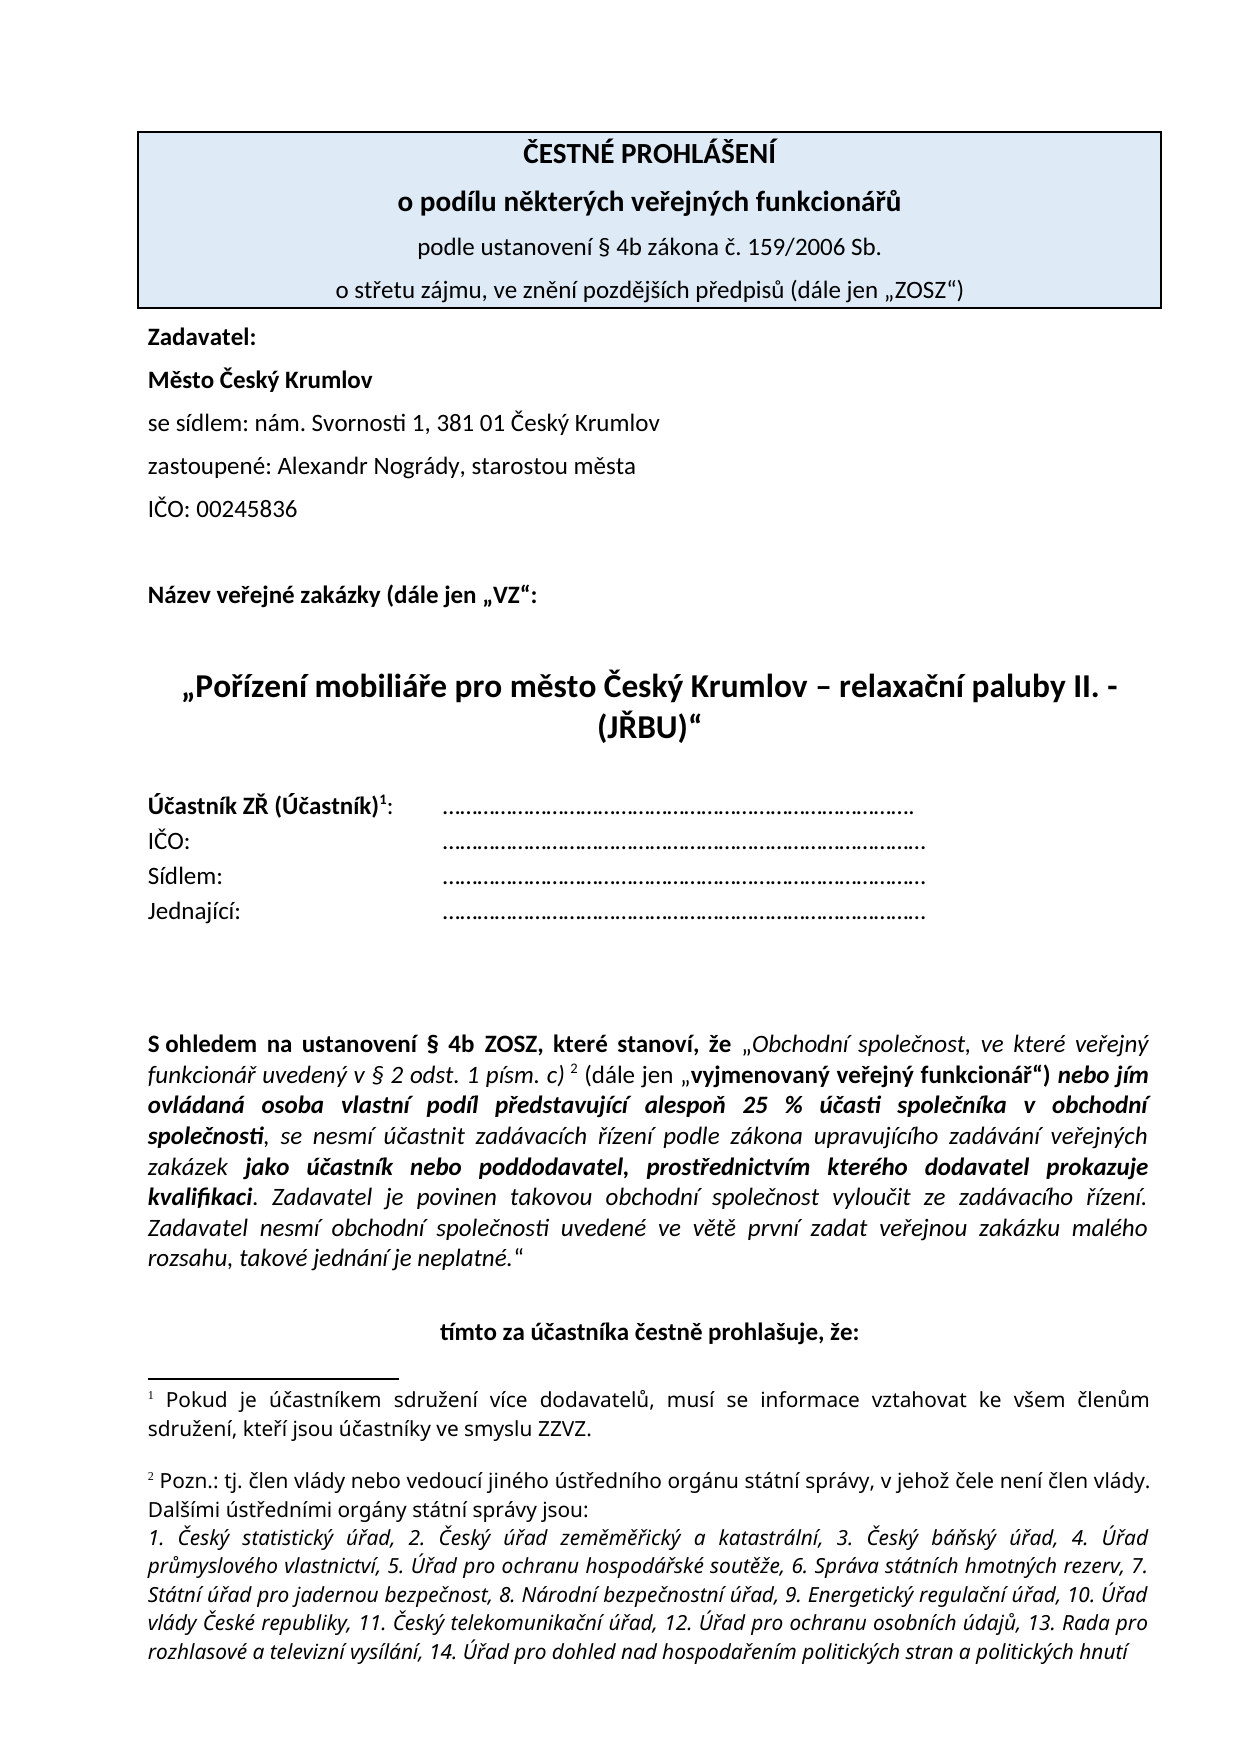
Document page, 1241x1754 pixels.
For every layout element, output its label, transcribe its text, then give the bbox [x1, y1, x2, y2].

text podle ustanovení § 4b zákona č. 159/2006 Sb. [139, 227, 1160, 262]
text IČO: ………………………………………………………………………… [148, 825, 1152, 856]
text Město Český Krumlov [148, 364, 1152, 395]
text zastoupené: Alexandr Nogrády, starostou města [148, 450, 1152, 481]
text Zadavatel: [148, 321, 1152, 352]
text o střetu zájmu, ve znění pozdějších předpisů (dále jen „ZOSZ“) [139, 270, 1160, 307]
text Sídlem: ………………………………………………………………………… [148, 860, 1152, 891]
text S ohledem na ustanovení § 4b ZOSZ, které stanoví, že „Obchodní společnost, ve které veřejný funkcionář uvedený v § 2 odst. 1 písm. c) (dále jen „vyjmenovaný veřejný funkcionář“) nebo jím ovládaná osoba vlastní podíl představující alespoň 25 % účasti společníka v obchodní společnosti, se nesmí účastnit zadávacích řízení podle zákona upravujícího zadávání veřejných zakázek jako účastník nebo poddodavatel, prostřednictvím kterého dodavatel prokazuje kvalifikaci. Zadavatel je povinen takovou obchodní společnost vyloučit ze zadávacího řízení. Zadavatel nesmí obchodní společnosti uvedené ve větě první zadat veřejnou zakázku malého rozsahu, takové jednání je neplatné.“ [148, 1028, 1152, 1273]
text IČO: 00245836 [148, 493, 1152, 524]
text Jednající: ………………………………………………………………………… [148, 895, 1152, 926]
text Název veřejné zakázky (dále jen „VZ“: [148, 579, 1152, 610]
text ČESTNÉ PROHLÁŠENÍ [139, 133, 1160, 171]
text tímto za účastníka čestně prohlašuje, že: [148, 1316, 1152, 1346]
text o podílu některých veřejných funkcionářů [139, 179, 1160, 219]
text „Pořízení mobiliáře pro město Český Krumlov – relaxační paluby II. - (JŘBU)“ [148, 666, 1152, 747]
text Účastník ZŘ (Účastník): ………………………………………………………………………. [148, 790, 1152, 821]
text se sídlem: nám. Svornosti 1, 381 01 Český Krumlov [148, 407, 1152, 438]
